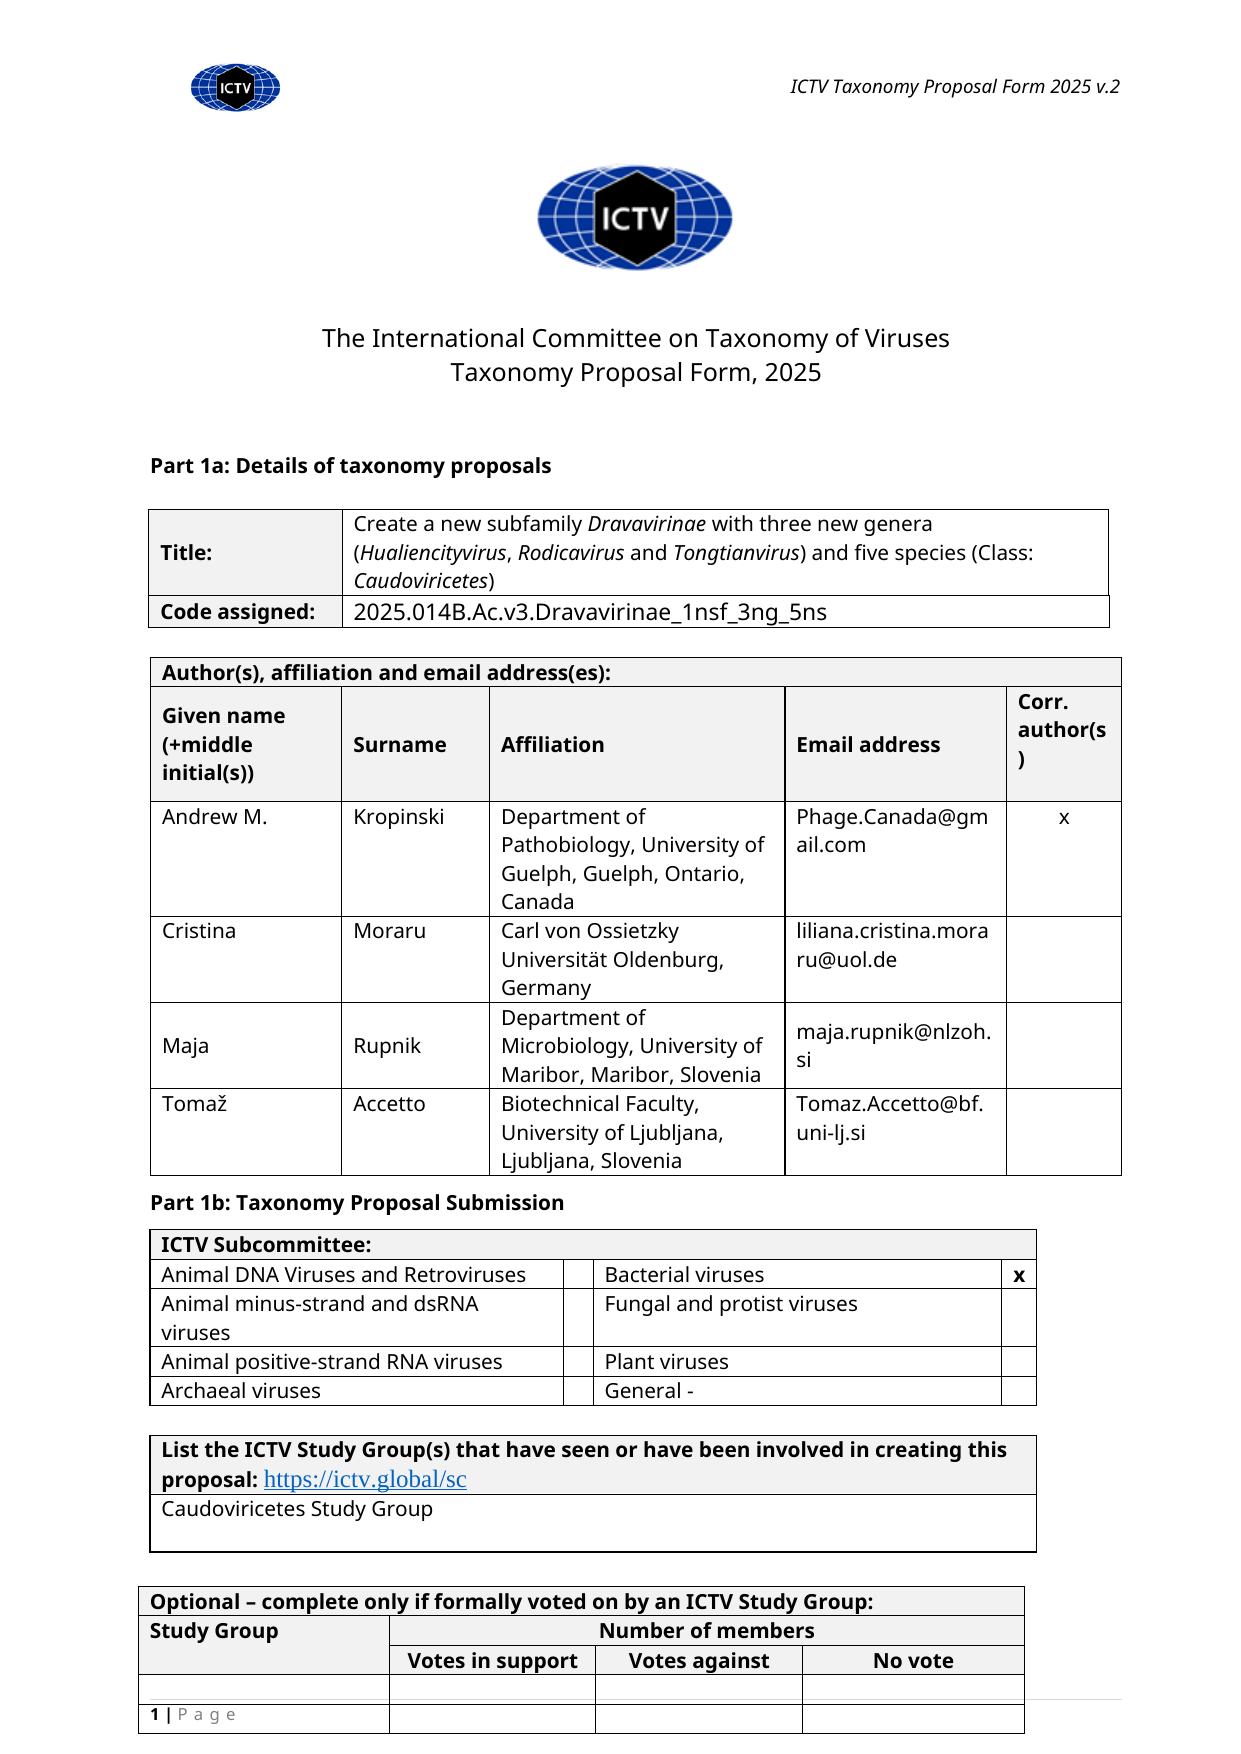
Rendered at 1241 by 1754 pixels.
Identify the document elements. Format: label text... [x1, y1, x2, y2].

table_cell [1007, 1003, 1121, 1088]
table_cell Accetto [342, 1089, 489, 1175]
table_header Title: [149, 510, 342, 595]
table_cell [564, 1289, 593, 1346]
table_cell Bacterial viruses [594, 1260, 1001, 1288]
table_cell Given name (+middle initial(s)) [151, 687, 341, 801]
table_cell [1002, 1289, 1036, 1346]
picture [535, 150, 737, 274]
table_cell Votes in support [390, 1646, 595, 1674]
table_cell Rupnik [342, 1003, 489, 1088]
table_header Optional – complete only if formally voted on by an ICTV Study Group: [139, 1587, 1024, 1615]
table_header List the ICTV Study Group(s) that have seen or have been involved in creating this proposal: https://ictv.global/sc [151, 1436, 1036, 1493]
table_cell Number of members [390, 1616, 1024, 1645]
table_cell Moraru [342, 917, 489, 1002]
table_cell No vote [803, 1646, 1024, 1674]
table_cell maja.rupnik@nlzoh.si [786, 1003, 1006, 1088]
text Taxonomy Proposal Form, 2025 [150, 355, 1122, 389]
table_cell Code assigned: [149, 596, 342, 627]
table_cell Study Group [139, 1616, 389, 1674]
table_cell Department of Pathobiology, University of Guelph, Guelph, Ontario, Canada [490, 802, 784, 916]
table_cell Department of Microbiology, University of Maribor, Maribor, Slovenia [490, 1003, 784, 1088]
table_header Create a new subfamily Dravavirinae with three new genera (Hualiencityvirus, Rodicavirus and Tongtianvirus) and five species (Class: Caudoviricetes) [343, 510, 1108, 595]
table_cell Animal DNA Viruses and Retroviruses [151, 1260, 563, 1288]
table_cell Archaeal viruses [151, 1377, 563, 1405]
table_cell General - [594, 1377, 1001, 1405]
table_cell Votes against [596, 1646, 802, 1674]
table_cell [1007, 1089, 1121, 1175]
table_cell Animal positive-strand RNA viruses [151, 1347, 563, 1376]
picture [190, 56, 282, 113]
table_cell Fungal and protist viruses [594, 1289, 1001, 1346]
table_cell Phage.Canada@gmail.com [786, 802, 1006, 916]
table_cell Caudoviricetes Study Group [151, 1495, 1036, 1551]
table_cell liliana.cristina.moraru@uol.de [786, 917, 1006, 1002]
table_cell 2025.014B.Ac.v3.Dravavirinae_1nsf_3ng_5ns [343, 596, 1109, 627]
table_cell Tomaž [151, 1089, 341, 1175]
table_cell [564, 1347, 593, 1376]
table_cell [1007, 917, 1121, 1002]
table_cell Maja [151, 1003, 341, 1088]
text Part 1a: Details of taxonomy proposals [150, 452, 1122, 480]
table_cell Email address [786, 687, 1006, 801]
text Part 1b: Taxonomy Proposal Submission [150, 1188, 1122, 1217]
table_cell Andrew M. [151, 802, 341, 916]
table_cell Carl von Ossietzky Universität Oldenburg, Germany [490, 917, 784, 1002]
table_cell Animal minus-strand and dsRNA viruses [151, 1289, 563, 1346]
table_cell [1002, 1347, 1036, 1376]
table_cell x [1007, 802, 1121, 916]
table_cell [139, 1675, 389, 1704]
table_cell [564, 1377, 593, 1405]
table_cell [139, 1705, 389, 1733]
table_header Author(s), affiliation and email address(es): [151, 658, 1121, 686]
table_cell Cristina [151, 917, 341, 1002]
table_cell [803, 1705, 1024, 1733]
table_cell [564, 1260, 593, 1288]
table_header ICTV Subcommittee: [151, 1230, 1036, 1259]
table_cell Plant viruses [594, 1347, 1001, 1376]
table_cell [803, 1675, 1024, 1704]
table_cell Affiliation [490, 687, 784, 801]
text The International Committee on Taxonomy of Viruses [150, 321, 1122, 355]
table_cell [596, 1705, 802, 1733]
table_cell [596, 1675, 802, 1704]
table_cell Surname [342, 687, 489, 801]
table_cell Kropinski [342, 802, 489, 916]
table_cell [390, 1705, 595, 1733]
table_cell Tomaz.Accetto@bf.uni-lj.si [786, 1089, 1006, 1175]
table_cell x [1002, 1260, 1036, 1288]
table_cell Biotechnical Faculty, University of Ljubljana, Ljubljana, Slovenia [490, 1089, 784, 1175]
table_cell [390, 1675, 595, 1704]
table_cell [1002, 1377, 1036, 1405]
table_cell Corr. author(s) [1007, 687, 1121, 801]
